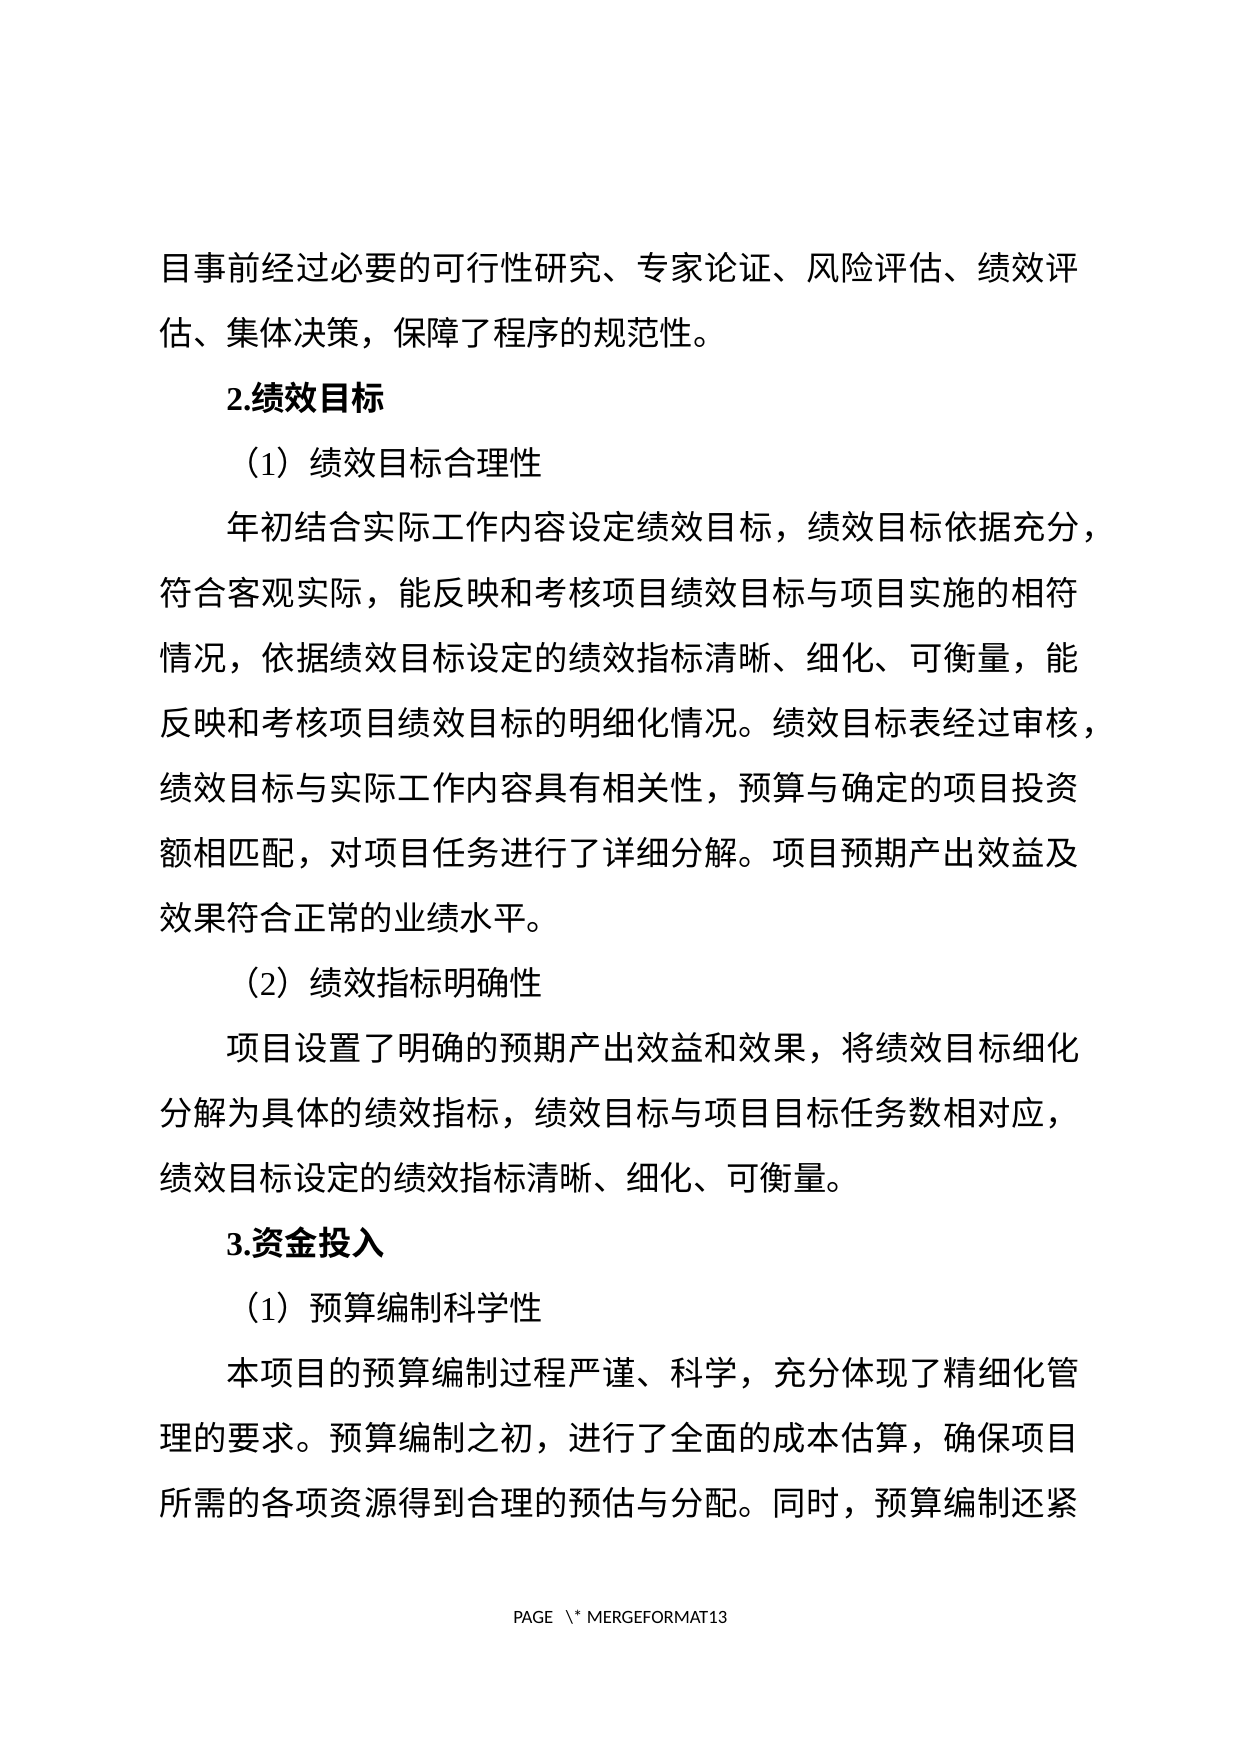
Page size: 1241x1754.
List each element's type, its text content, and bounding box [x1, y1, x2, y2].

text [159, 1338, 1081, 1533]
text 3.资金投入 [159, 1208, 1081, 1273]
text 2.绩效目标 [159, 363, 1081, 428]
text （2）绩效指标明确性 [159, 948, 1081, 1013]
text 项目设置了明确的预期产出效益和效果，将绩效目标细化分解为具体的绩效指标，绩效目标与项目目标任务数相对应，绩效目标设定的绩效指标清晰、细化、可衡量。 [159, 1013, 1081, 1208]
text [159, 233, 1081, 363]
text 年初结合实际工作内容设定绩效目标，绩效目标依据充分，符合客观实际，能反映和考核项目绩效目标与项目实施的相符情况，依据绩效目标设定的绩效指标清晰、细化、可衡量，能反映和考核项目绩效目标的明细化情况。绩效目标表经过审核，绩效目标与实际工作内容具有相关性，预算与确定的项目投资额相匹配，对项目任务进行了详细分解。项目预期产出效益及效果符合正常的业绩水平。 [159, 493, 1081, 948]
text （1）绩效目标合理性 [159, 428, 1081, 493]
text （1）预算编制科学性 [159, 1273, 1081, 1338]
